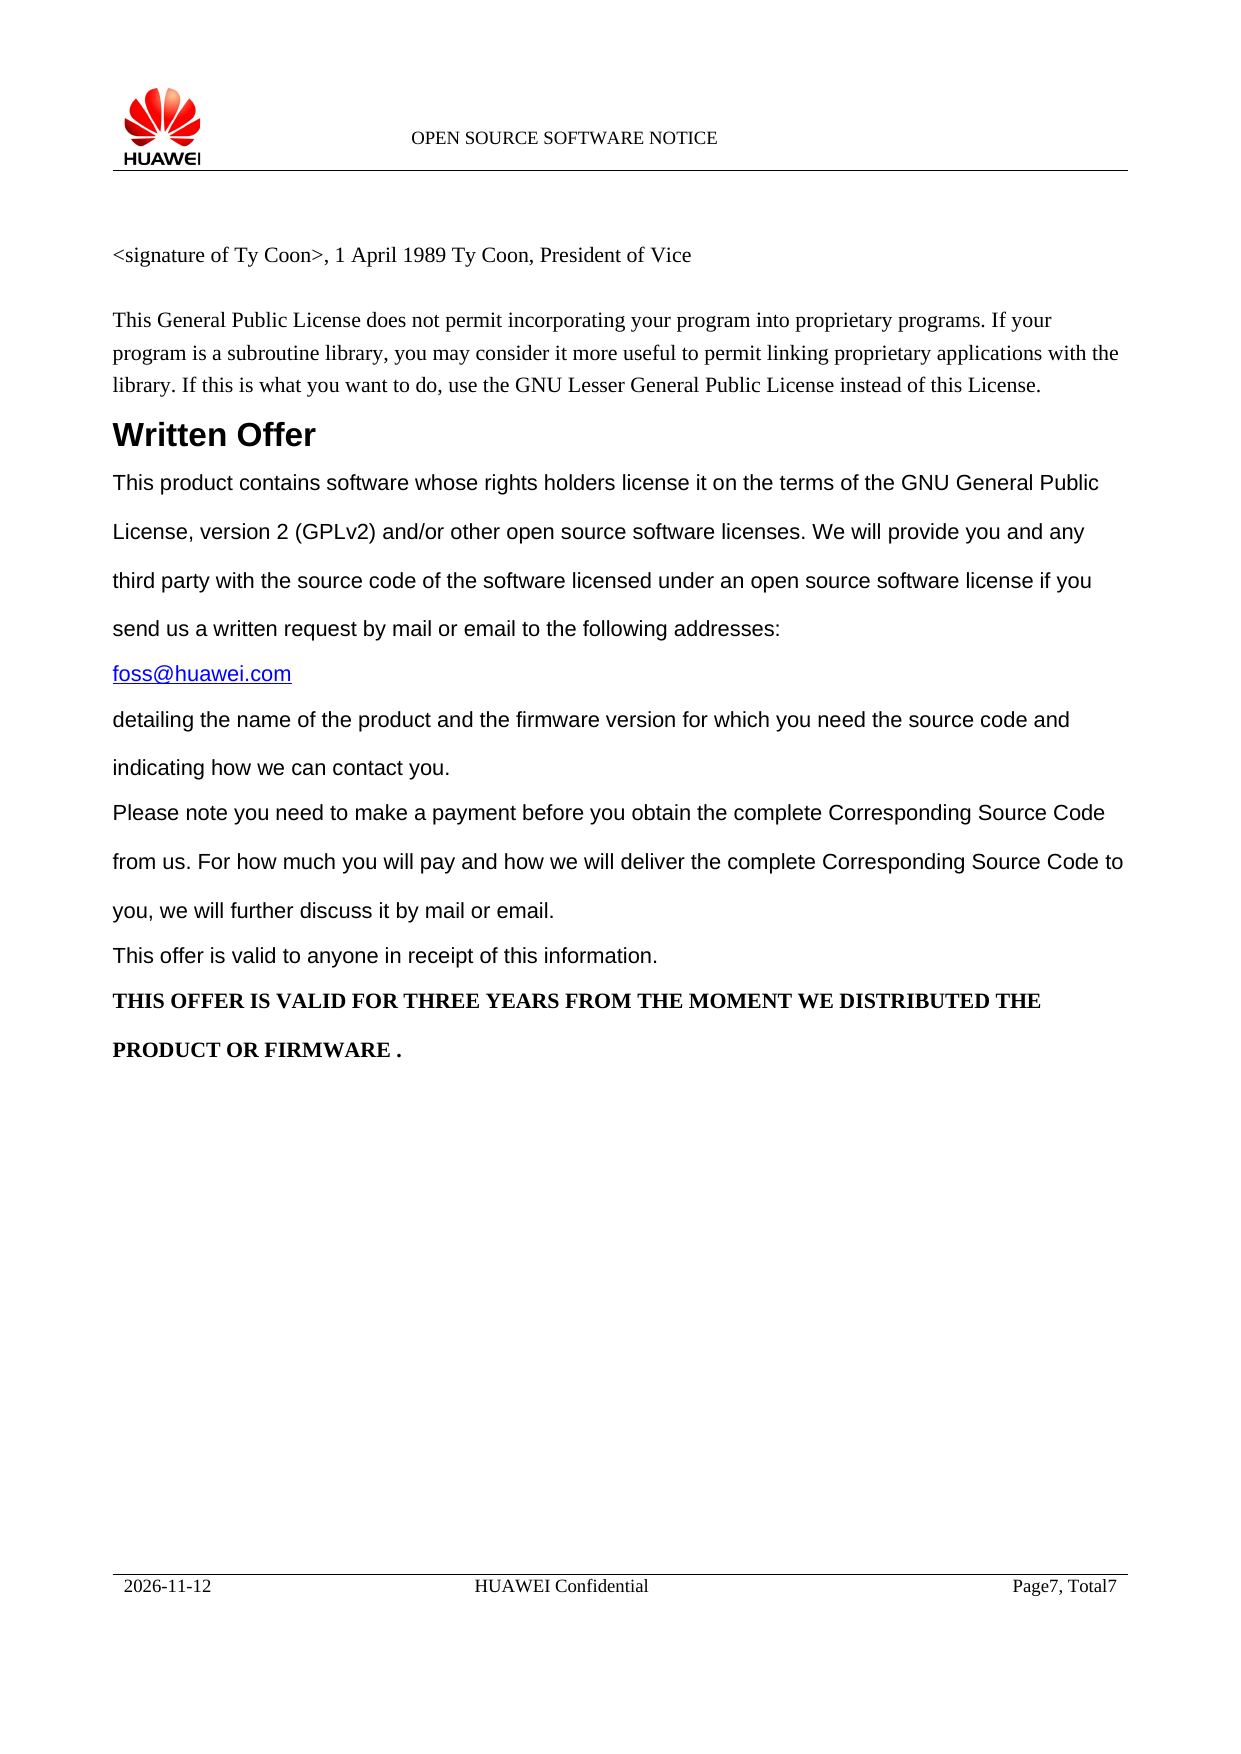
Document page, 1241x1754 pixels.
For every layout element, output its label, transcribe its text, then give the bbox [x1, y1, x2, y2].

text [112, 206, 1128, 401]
text Please note you need to make a payment before you obtain the complete Corresponding Source Code from us. For how much you will pay and how we will deliver the complete Corresponding Source Code to you, we will further discuss it by mail or email. [112, 797, 1128, 927]
text This offer is valid to anyone in receipt of this information. [112, 939, 1128, 972]
picture [124, 88, 201, 165]
text detailing the name of the product and the firmware version for which you need the source code and indicating how we can contact you. [112, 703, 1128, 784]
text Written Offer [112, 401, 1128, 466]
text foss@huawei.com [112, 658, 1128, 690]
text This offer is valid for three years from the moment we distributed the product or firmware . [112, 984, 1128, 1066]
text This product contains software whose rights holders license it on the terms of the GNU General Public License, version 2 (GPLv2) and/or other open source software licenses. We will provide you and any third party with the source code of the software licensed under an open source software license if you send us a written request by mail or email to the following addresses: [112, 466, 1128, 645]
